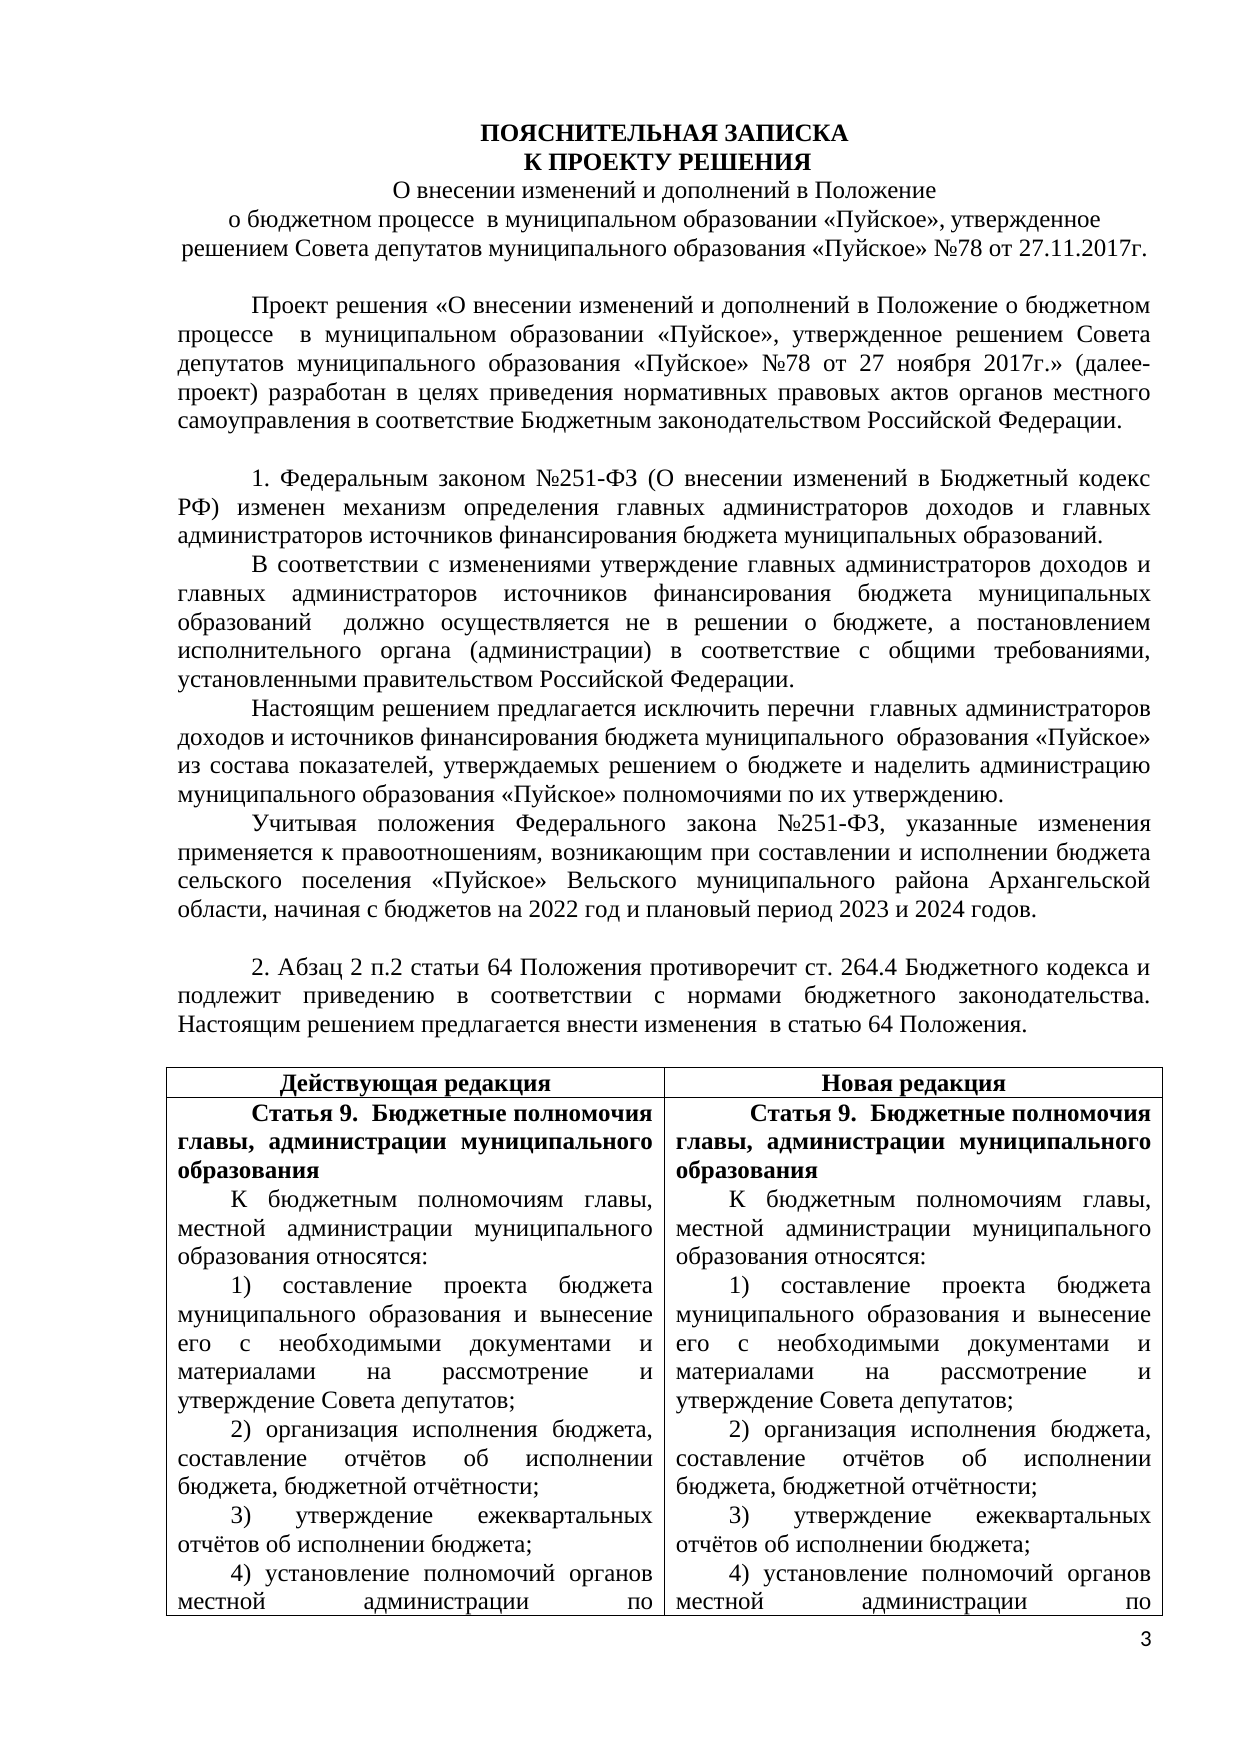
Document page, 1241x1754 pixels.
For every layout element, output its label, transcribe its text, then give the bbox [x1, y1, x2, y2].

text В соответствии с изменениями утверждение главных администраторов доходов и главных администраторов источников финансирования бюджета муниципальных образований должно осуществляется не в решении о бюджете, а постановлением исполнительного органа (администрации) в соответствие с общими требованиями, установленными правительством Российской Федерации. [177, 549, 1152, 693]
table_header Новая редакция [665, 1068, 1162, 1097]
text Настоящим решением предлагается исключить перечни главных администраторов доходов и источников финансирования бюджета муниципального образования «Пуйское» из состава показателей, утверждаемых решением о бюджете и наделить администрацию муниципального образования «Пуйское» полномочиями по их утверждению. [177, 693, 1152, 808]
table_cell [167, 1098, 664, 1615]
text Учитывая положения Федерального закона №251-ФЗ, указанные изменения применяется к правоотношениям, возникающим при составлении и исполнении бюджета сельского поселения «Пуйское» Вельского муниципального района Архангельской области, начиная с бюджетов на 2022 год и плановый период 2023 и 2024 годов. [177, 808, 1152, 923]
text Проект решения «О внесении изменений и дополнений в Положение о бюджетном процессе в муниципальном образовании «Пуйское», утвержденное решением Совета депутатов муниципального образования «Пуйское» №78 от 27 ноября 2017г.» (далее- проект) разработан в целях приведения нормативных правовых актов органов местного самоуправления в соответствие Бюджетным законодательством Российской Федерации. [177, 291, 1152, 434]
text 2. Абзац 2 п.2 статьи 64 Положения противоречит ст. 264.4 Бюджетного кодекса и подлежит приведению в соответствии с нормами бюджетного законодательства. Настоящим решением предлагается внести изменения в статью 64 Положения. [177, 952, 1152, 1038]
text К ПРОЕКТУ РЕШЕНИЯ [177, 147, 1152, 176]
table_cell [665, 1098, 1162, 1615]
table_header Действующая редакция [167, 1068, 664, 1097]
text ПОЯСНИТЕЛЬНАЯ ЗАПИСКА [177, 118, 1152, 147]
text о бюджетном процессе в муниципальном образовании «Пуйское», утвержденное решением Совета депутатов муниципального образования «Пуйское» №78 от 27.11.2017г. [177, 204, 1152, 262]
text 1. Федеральным законом №251-ФЗ (О внесении изменений в Бюджетный кодекс РФ) изменен механизм определения главных администраторов доходов и главных администраторов источников финансирования бюджета муниципальных образований. [177, 463, 1152, 549]
text О внесении изменений и дополнений в Положение [177, 176, 1152, 204]
